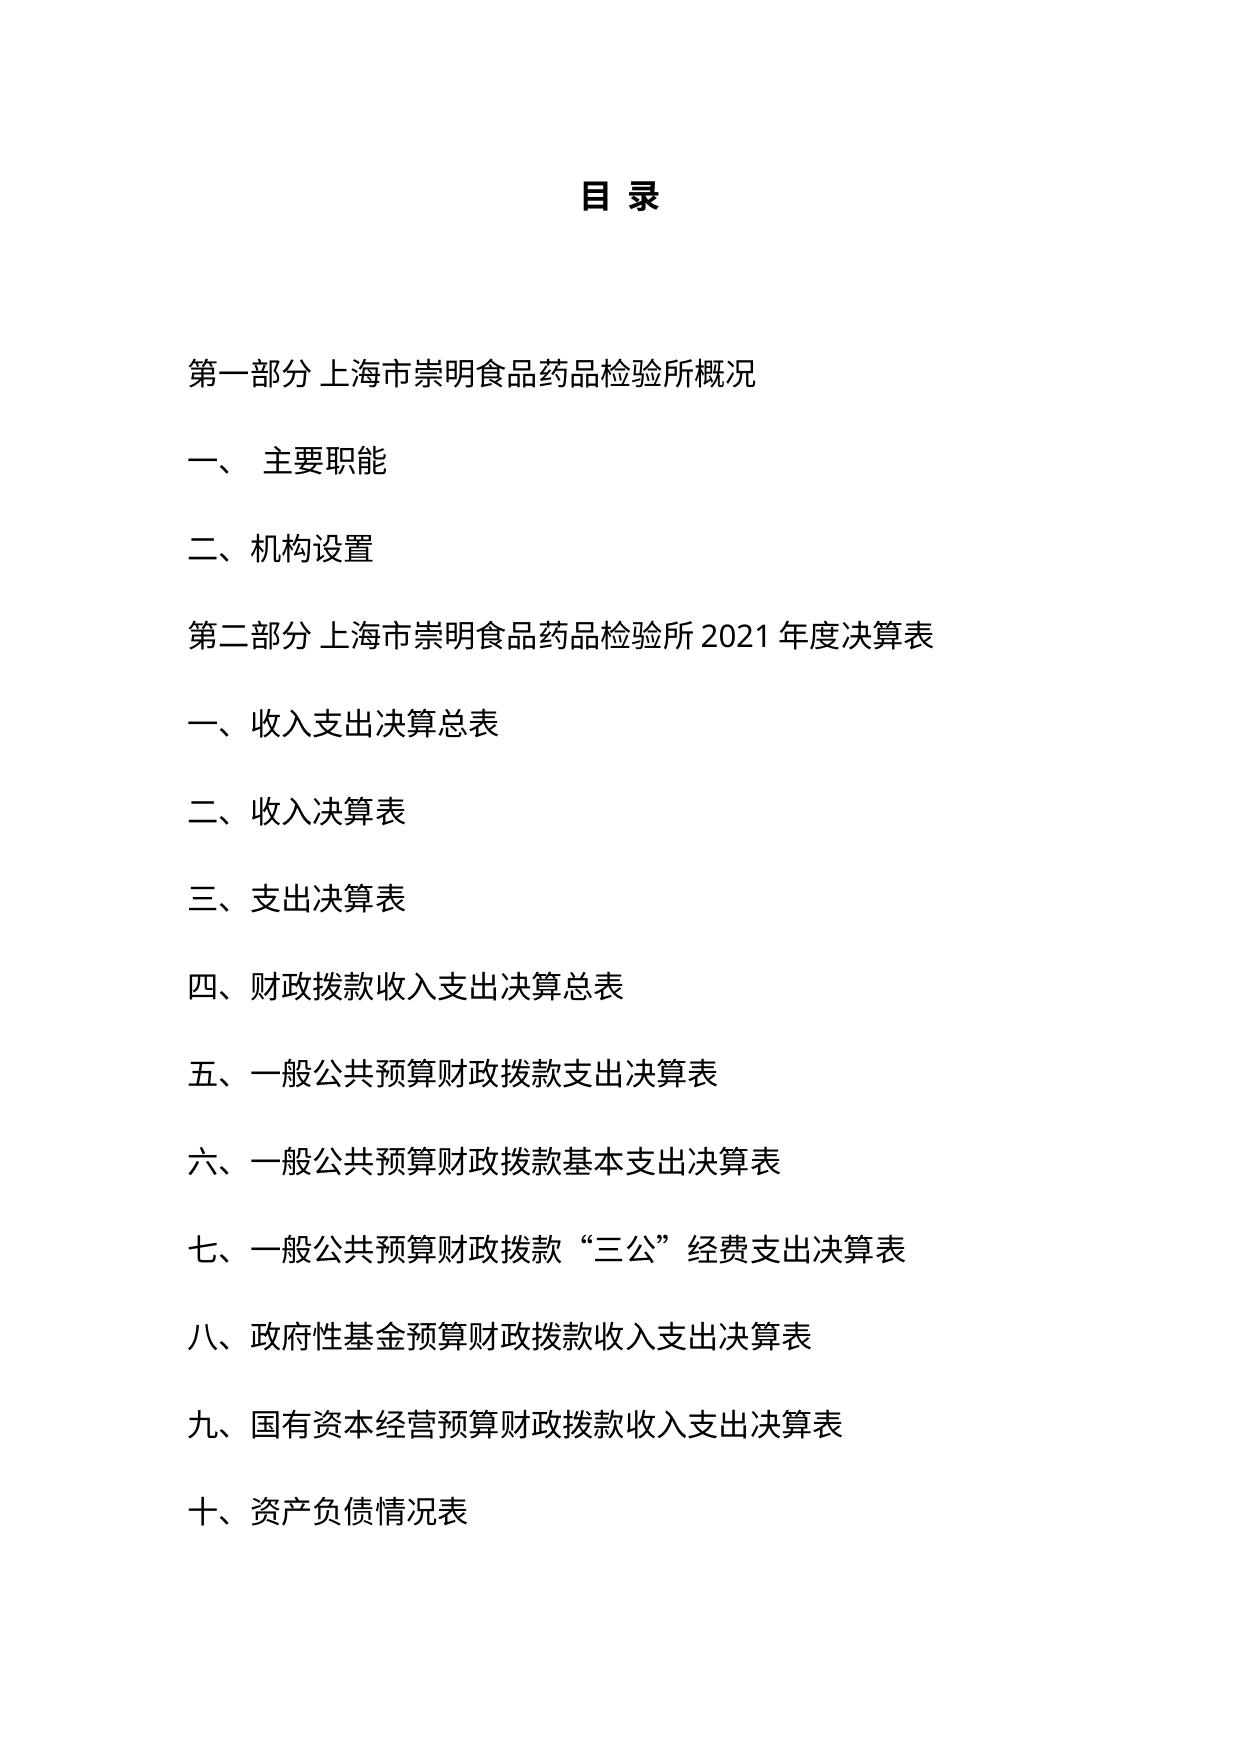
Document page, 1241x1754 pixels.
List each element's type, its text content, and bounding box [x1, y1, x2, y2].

text 七、一般公共预算财政拨款“三公”经费支出决算表 [187, 1215, 1053, 1280]
text 四、财政拨款收入支出决算总表 [187, 952, 1053, 1017]
text 十、资产负债情况表 [187, 1478, 1053, 1543]
text 六、一般公共预算财政拨款基本支出决算表 [187, 1127, 1053, 1192]
text 第二部分 上海市崇明食品药品检验所2021年度决算表 [187, 602, 1053, 667]
text 目 录 [187, 162, 1053, 227]
text 八、政府性基金预算财政拨款收入支出决算表 [187, 1302, 1053, 1367]
text 三、支出决算表 [187, 864, 1053, 929]
text 九、国有资本经营预算财政拨款收入支出决算表 [187, 1390, 1053, 1455]
text 五、一般公共预算财政拨款支出决算表 [187, 1040, 1053, 1105]
list 主要职能 [187, 426, 1053, 491]
text 一、收入支出决算总表 [187, 689, 1053, 754]
text 第一部分 上海市崇明食品药品检验所概况 [187, 339, 1053, 404]
text 二、机构设置 [187, 514, 1053, 579]
text 二、收入决算表 [187, 777, 1053, 842]
